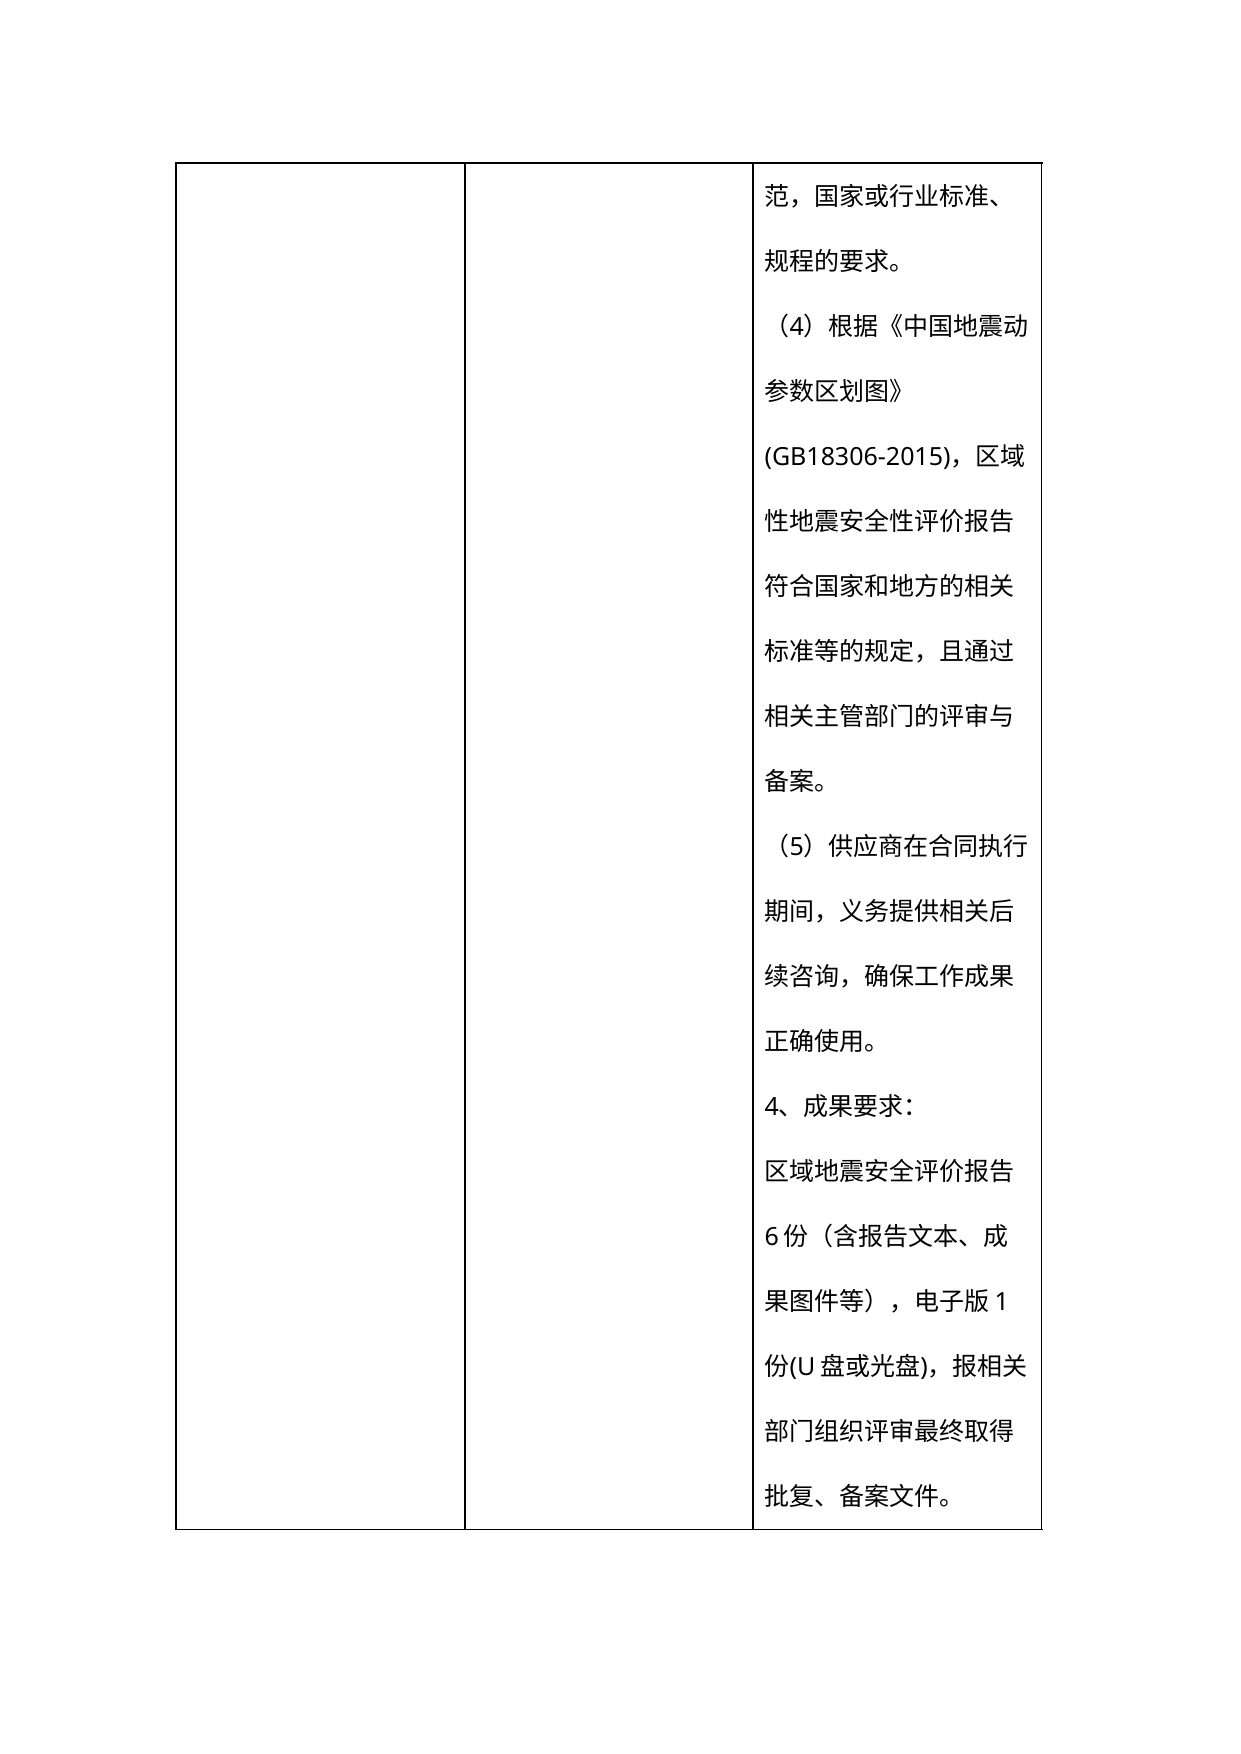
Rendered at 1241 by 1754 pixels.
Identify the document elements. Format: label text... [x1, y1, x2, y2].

table_cell [466, 164, 752, 1528]
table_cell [754, 164, 1041, 1528]
table_cell 1 [177, 164, 464, 1528]
